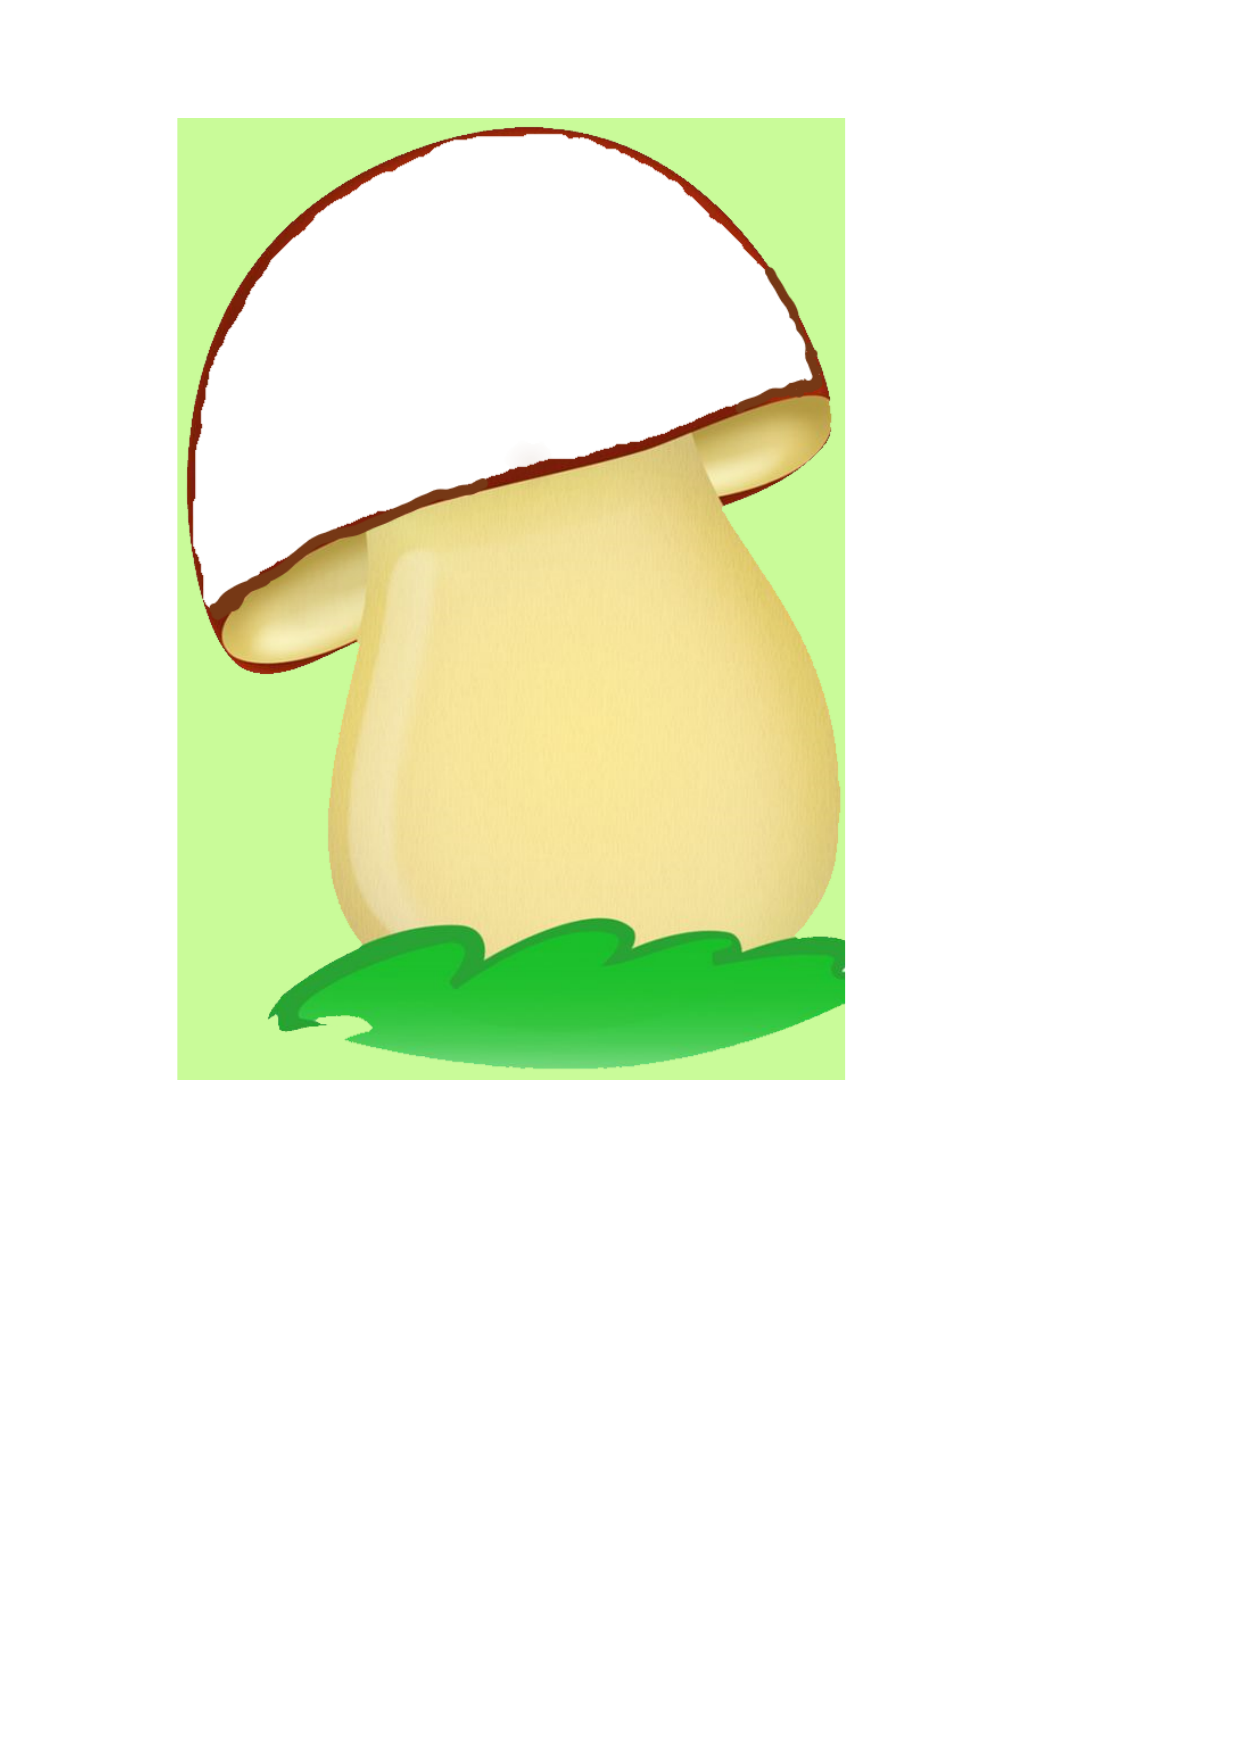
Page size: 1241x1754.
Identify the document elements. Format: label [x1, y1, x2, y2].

picture [177, 118, 846, 1080]
